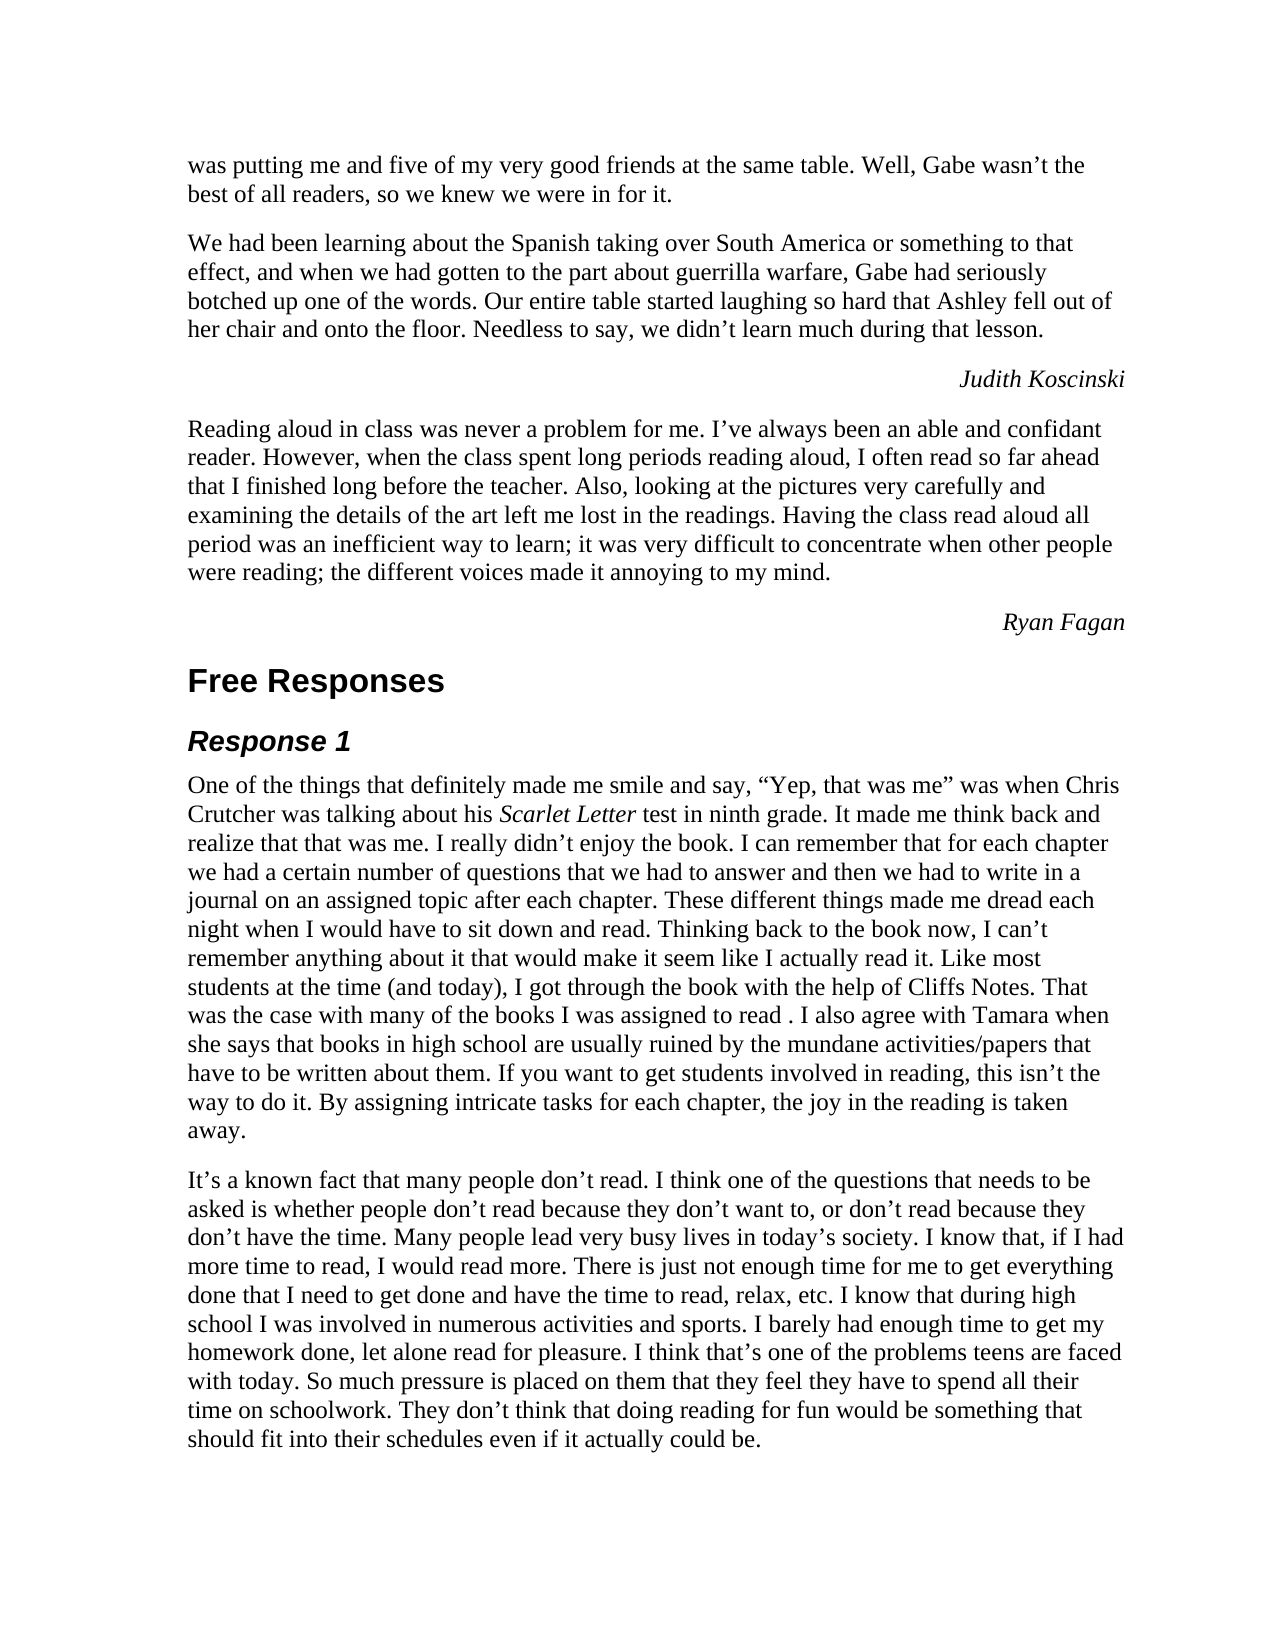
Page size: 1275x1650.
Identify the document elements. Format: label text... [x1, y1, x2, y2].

text It’s a known fact that many people don’t read. I think one of the questions that needs to be asked is whether people don’t read because they don’t want to, or don’t read because they don’t have the time. Many people lead very busy lives in today’s society. I know that, if I had more time to read, I would read more. There is just not enough time for me to get everything done that I need to get done and have the time to read, relax, etc. I know that during high school I was involved in numerous activities and sports. I barely had enough time to get my homework done, let alone read for pleasure. I think that’s one of the problems teens are faced with today. So much pressure is placed on them that they feel they have to spend all their time on schoolwork. They don’t think that doing reading for fun would be something that should fit into their schedules even if it actually could be. [187, 1165, 1125, 1452]
text Judith Koscinski [187, 364, 1125, 393]
subtitle Response 1 [187, 724, 1125, 758]
text We had been learning about the Spanish taking over South America or something to that effect, and when we had gotten to the part about guerrilla warfare, Gabe had seriously botched up one of the words. Our entire table started laughing so hard that Ashley fell out of her chair and onto the floor. Needless to say, we didn’t learn much during that lesson. [187, 228, 1125, 343]
text One of the things that definitely made me smile and say, “Yep, that was me” was when Chris Crutcher was talking about his Scarlet Letter test in ninth grade. It made me think back and realize that that was me. I really didn’t enjoy the book. I can remember that for each chapter we had a certain number of questions that we had to answer and then we had to write in a journal on an assigned topic after each chapter. These different things made me dread each night when I would have to sit down and read. Thinking back to the book now, I can’t remember anything about it that would make it seem like I actually read it. Like most students at the time (and today), I got through the book with the help of Cliffs Notes. That was the case with many of the books I was assigned to read . I also agree with Tamara when she says that books in high school are usually ruined by the mundane activities/papers that have to be written about them. If you want to get students involved in reading, this isn’t the way to do it. By assigning intricate tasks for each chapter, the joy in the reading is taken away. [187, 770, 1125, 1144]
subtitle Free Responses [187, 661, 1125, 699]
text Reading aloud in class was never a problem for me. I’ve always been an able and confidant reader. However, when the class spent long periods reading aloud, I often read so far ahead that I finished long before the teacher. Also, looking at the pictures very carefully and examining the details of the art left me lost in the readings. Having the class read aloud all period was an inefficient way to learn; it was very difficult to concentrate when other people were reading; the different voices made it annoying to my mind. [187, 414, 1125, 586]
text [187, 150, 1125, 207]
text Ryan Fagan [187, 607, 1125, 636]
